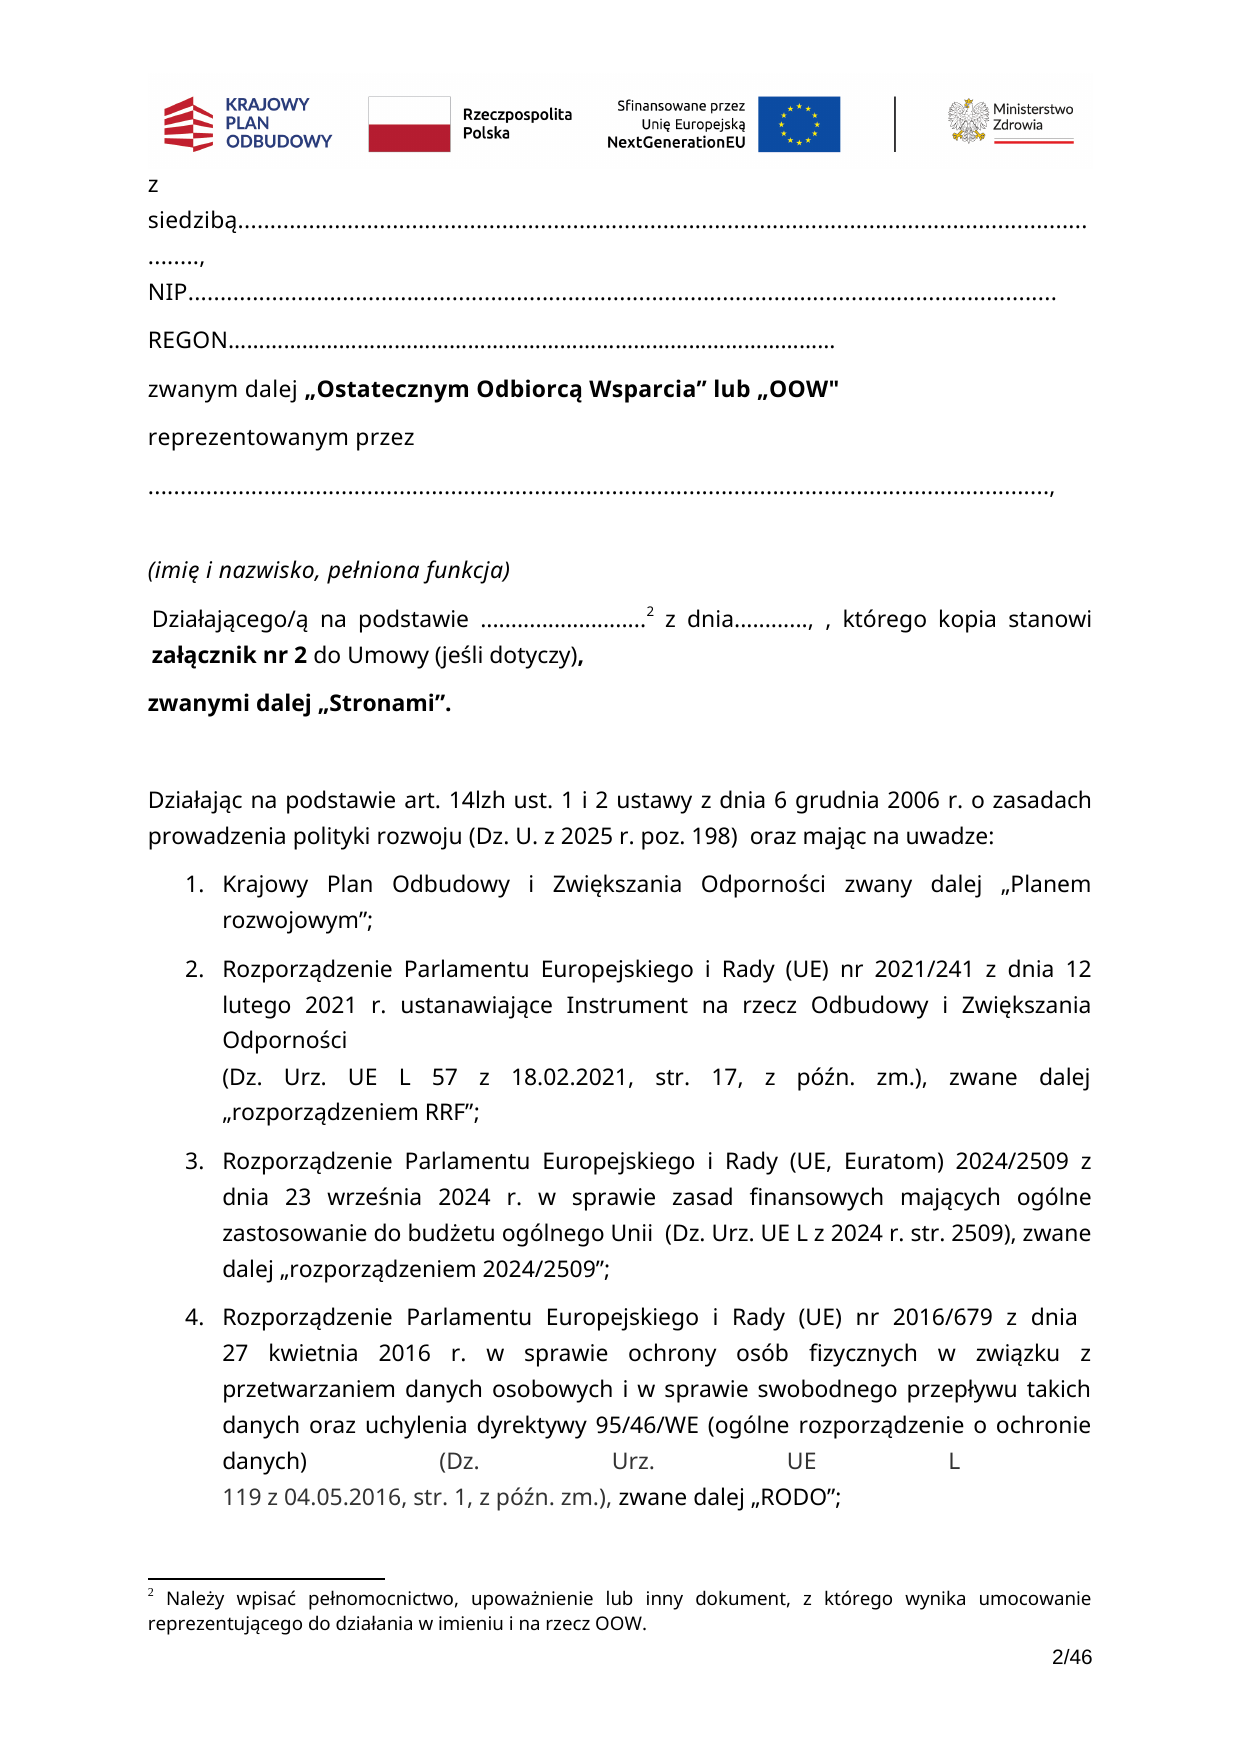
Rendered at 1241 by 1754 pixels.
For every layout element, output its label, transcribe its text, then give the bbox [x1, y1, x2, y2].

text ............................................................................................................................................, [148, 470, 1092, 537]
title zwanymi dalej „Stronami”. [148, 687, 1092, 718]
text Działającego/ą na podstawie ........................... z dnia............, , którego kopia stanowi załącznik nr 2 do Umowy (jeśli dotyczy), [152, 603, 1092, 670]
text reprezentowanym przez [148, 421, 1092, 453]
list Działając na podstawie art. 14lzh ust. 1 i 2 ustawy z dnia 6 grudnia 2006 r. o zasadach prowadzenia polityki rozwoju (Dz. U. z 2025 r. poz. 198) oraz mając na uwadze: [148, 784, 1092, 851]
list Rozporządzenie Parlamentu Europejskiego i Rady (UE) nr 2021/241 z dnia 12 lutego 2021 r. ustanawiające Instrument na rzecz Odbudowy i Zwiększania Odporności (Dz. Urz. UE L 57 z 18.02.2021, str. 17, z późn. zm.), zwane dalej „rozporządzeniem RRF”; [185, 953, 1092, 1128]
text REGON……………………………………………………………………………………… [148, 324, 1092, 356]
list Rozporządzenie Parlamentu Europejskiego i Rady (UE) nr 2016/679 z dnia 27 kwietnia 2016 r. w sprawie ochrony osób fizycznych w związku z przetwarzaniem danych osobowych i w sprawie swobodnego przepływu takich danych oraz uchylenia dyrektywy 95/46/WE (ogólne rozporządzenie o ochronie danych) (Dz. Urz. UE L 119 z 04.05.2016, str. 1, z późn. zm.), zwane dalej „RODO”; [185, 1301, 1092, 1512]
picture [147, 73, 1093, 169]
list Rozporządzenie Parlamentu Europejskiego i Rady (UE, Euratom) 2024/2509 z dnia 23 września 2024 r. w sprawie zasad finansowych mających ogólne zastosowanie do budżetu ogólnego Unii (Dz. Urz. UE L z 2024 r. str. 2509), zwane dalej „rozporządzeniem 2024/2509”; [185, 1145, 1092, 1284]
text z siedzibą............................................................................................................................................, NIP....................................................................................................................................... [148, 169, 1092, 307]
text (imię i nazwisko, pełniona funkcja) [148, 554, 1092, 585]
text zwanym dalej „Ostatecznym Odbiorcą Wsparcia” lub „OOW" [148, 373, 1092, 404]
list Krajowy Plan Odbudowy i Zwiększania Odporności zwany dalej „Planem rozwojowym”; [185, 868, 1092, 935]
